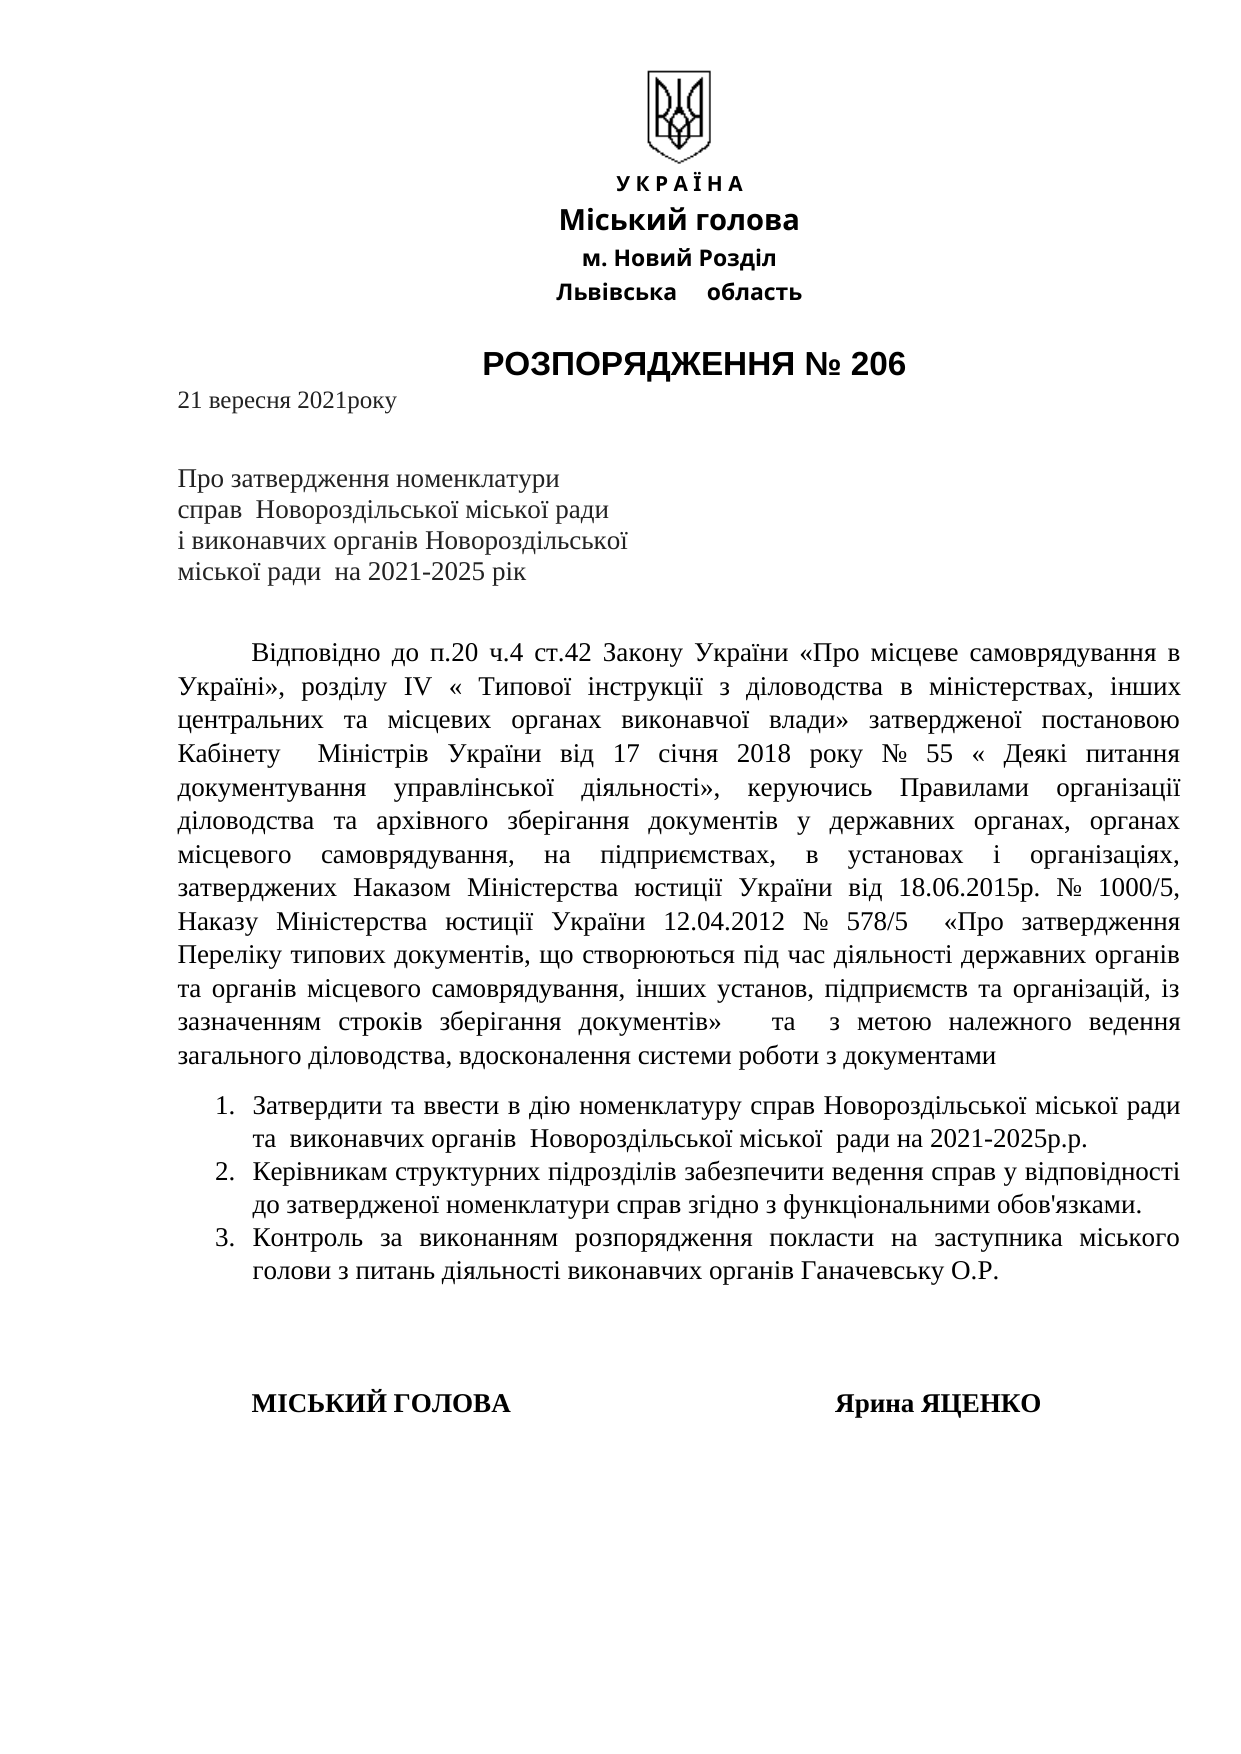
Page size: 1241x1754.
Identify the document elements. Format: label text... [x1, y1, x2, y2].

text Львівська область [177, 276, 1181, 307]
text м. Новий Розділ [177, 242, 1181, 274]
text справ Новороздільської міської ради [177, 493, 1181, 524]
list Керівникам структурних підрозділів забезпечити ведення справ у відповідності до затвердженої номенклатури справ згідно з функціональними обов'язками. [215, 1155, 1181, 1219]
text Відповідно до п.20 ч.4 ст.42 Закону України «Про місцеве самоврядування в Україні», розділу IV « Типової інструкції з діловодства в міністерствах, інших центральних та місцевих органах виконавчої влади» затвердженої постановою Кабінету Міністрів України від 17 січня 2018 року № 55 « Деякі питання документування управлінської діяльності», керуючись Правилами організації діловодства та архівного зберігання документів у державних органах, органах місцевого самоврядування, на підприємствах, в установах і організаціях, затверджених Наказом Міністерства юстиції України від 18.06.2015р. № 1000/5, Наказу Міністерства юстиції України 12.04.2012 № 578/5 «Про затвердження Переліку типових документів, що створюються під час діяльності державних органів та органів місцевого самоврядування, інших установ, підприємств та організацій, із зазначенням строків зберігання документів» та з метою належного ведення загального діловодства, вдосконалення системи роботи з документами [177, 637, 1181, 1070]
text Міський голова [177, 199, 1181, 239]
list Затвердити та ввести в дію номенклатуру справ Новороздільської міської ради та виконавчих органів Новороздільської міської ради на 2021-2025р.р. [215, 1089, 1181, 1153]
text 21 вересня 2021року [177, 385, 1181, 414]
text МІСЬКИЙ ГОЛОВА Ярина ЯЦЕНКО [177, 1387, 1181, 1418]
text У К Р А Ї Н А [177, 169, 1181, 197]
list Контроль за виконанням розпорядження покласти на заступника міського голови з питань діяльності виконавчих органів Ганачевську О.Р. [215, 1221, 1181, 1285]
picture [585, 68, 773, 167]
text і виконавчих органів Новороздільської [177, 524, 1181, 555]
text міської ради на 2021-2025 рік [177, 555, 1181, 586]
text Про затвердження номенклатури [177, 462, 1181, 493]
text РОЗПОРЯДЖЕННЯ № 206 [177, 344, 1181, 382]
